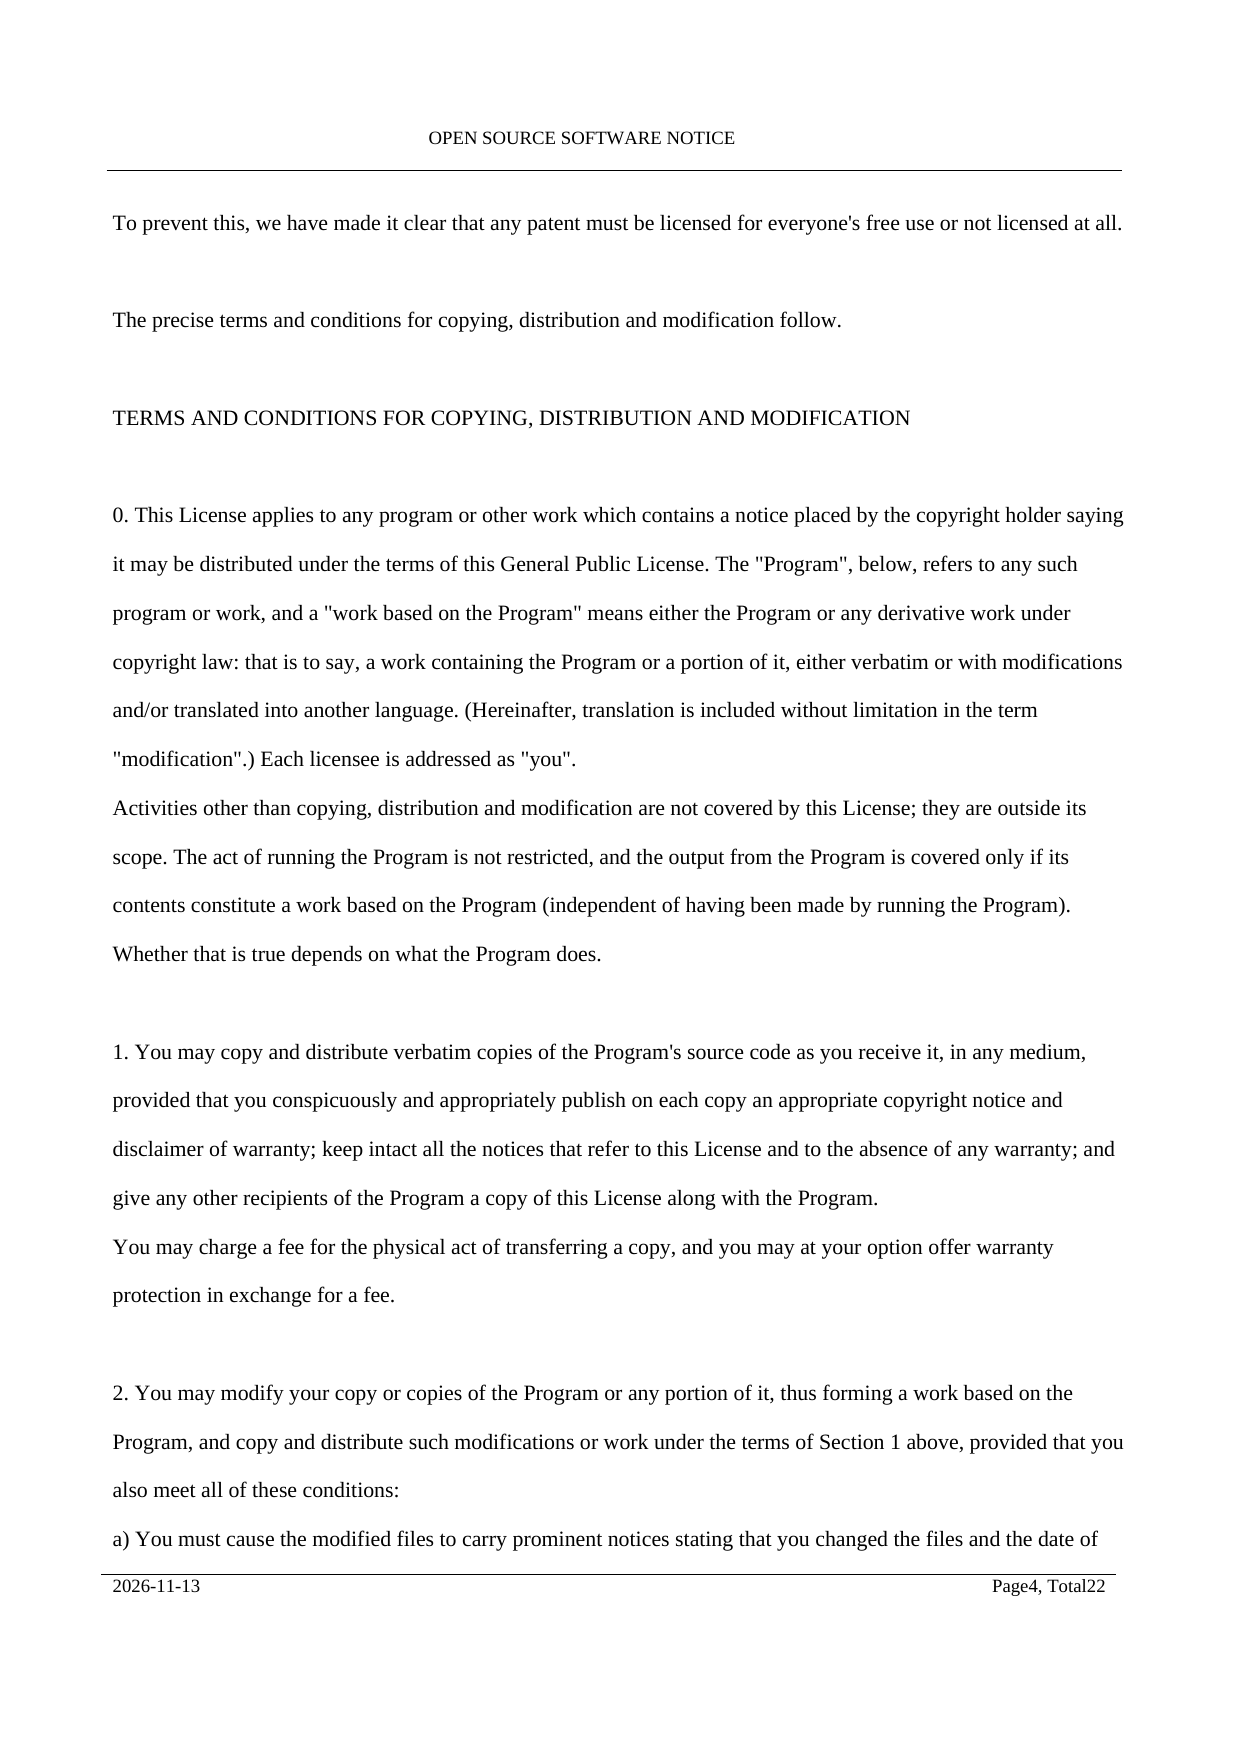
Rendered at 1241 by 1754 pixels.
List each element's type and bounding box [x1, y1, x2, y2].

text [112, 206, 1128, 1555]
